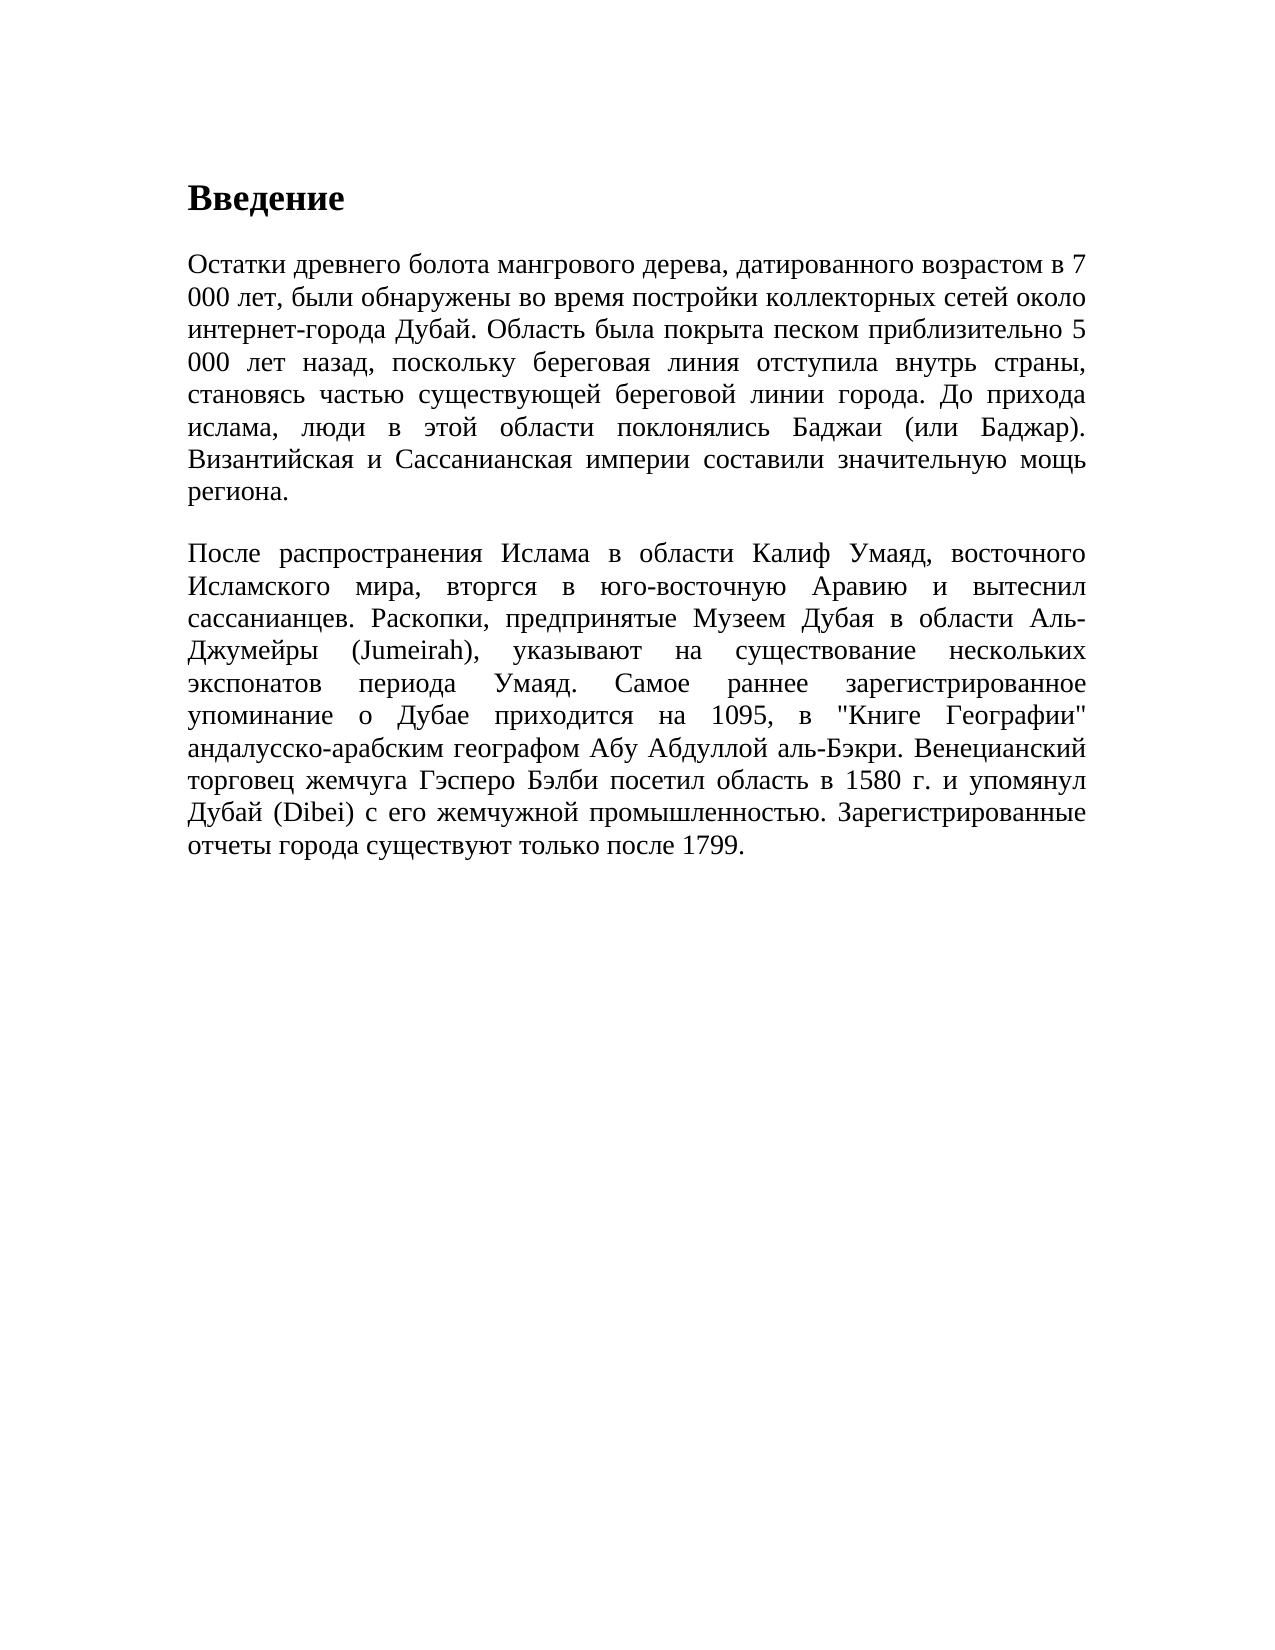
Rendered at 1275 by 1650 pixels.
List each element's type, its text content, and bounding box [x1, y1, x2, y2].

text Остатки древнего болота мангрового дерева, датированного возрастом в 7 000 лет, были обнаружены во время постройки коллекторных сетей около интернет-города Дубай. Область была покрыта песком приблизительно 5 000 лет назад, поскольку береговая линия отступила внутрь страны, становясь частью существующей береговой линии города. До прихода ислама, люди в этой области поклонялись Баджаи (или Баджар). Византийская и Сассанианская империи составили значительную мощь региона. [187, 248, 1087, 507]
list Введение [187, 175, 1087, 218]
text После распространения Ислама в области Калиф Умаяд, восточного Исламского мира, вторгся в юго-восточную Аравию и вытеснил сассанианцев. Раскопки, предпринятые Музеем Дубая в области Аль-Джумейры (Jumeirah), указывают на существование нескольких экспонатов периода Умаяд. Самое раннее зарегистрированное упоминание о Дубае приходится на 1095, в "Книге Географии" андалусско-арабским географом Абу Абдуллой аль-Бэкри. Венецианский торговец жемчуга Гэсперо Бэлби посетил область в 1580 г. и упомянул Дубай (Dibei) с его жемчужной промышленностью. Зарегистрированные отчеты города существуют только после 1799. [187, 536, 1087, 860]
